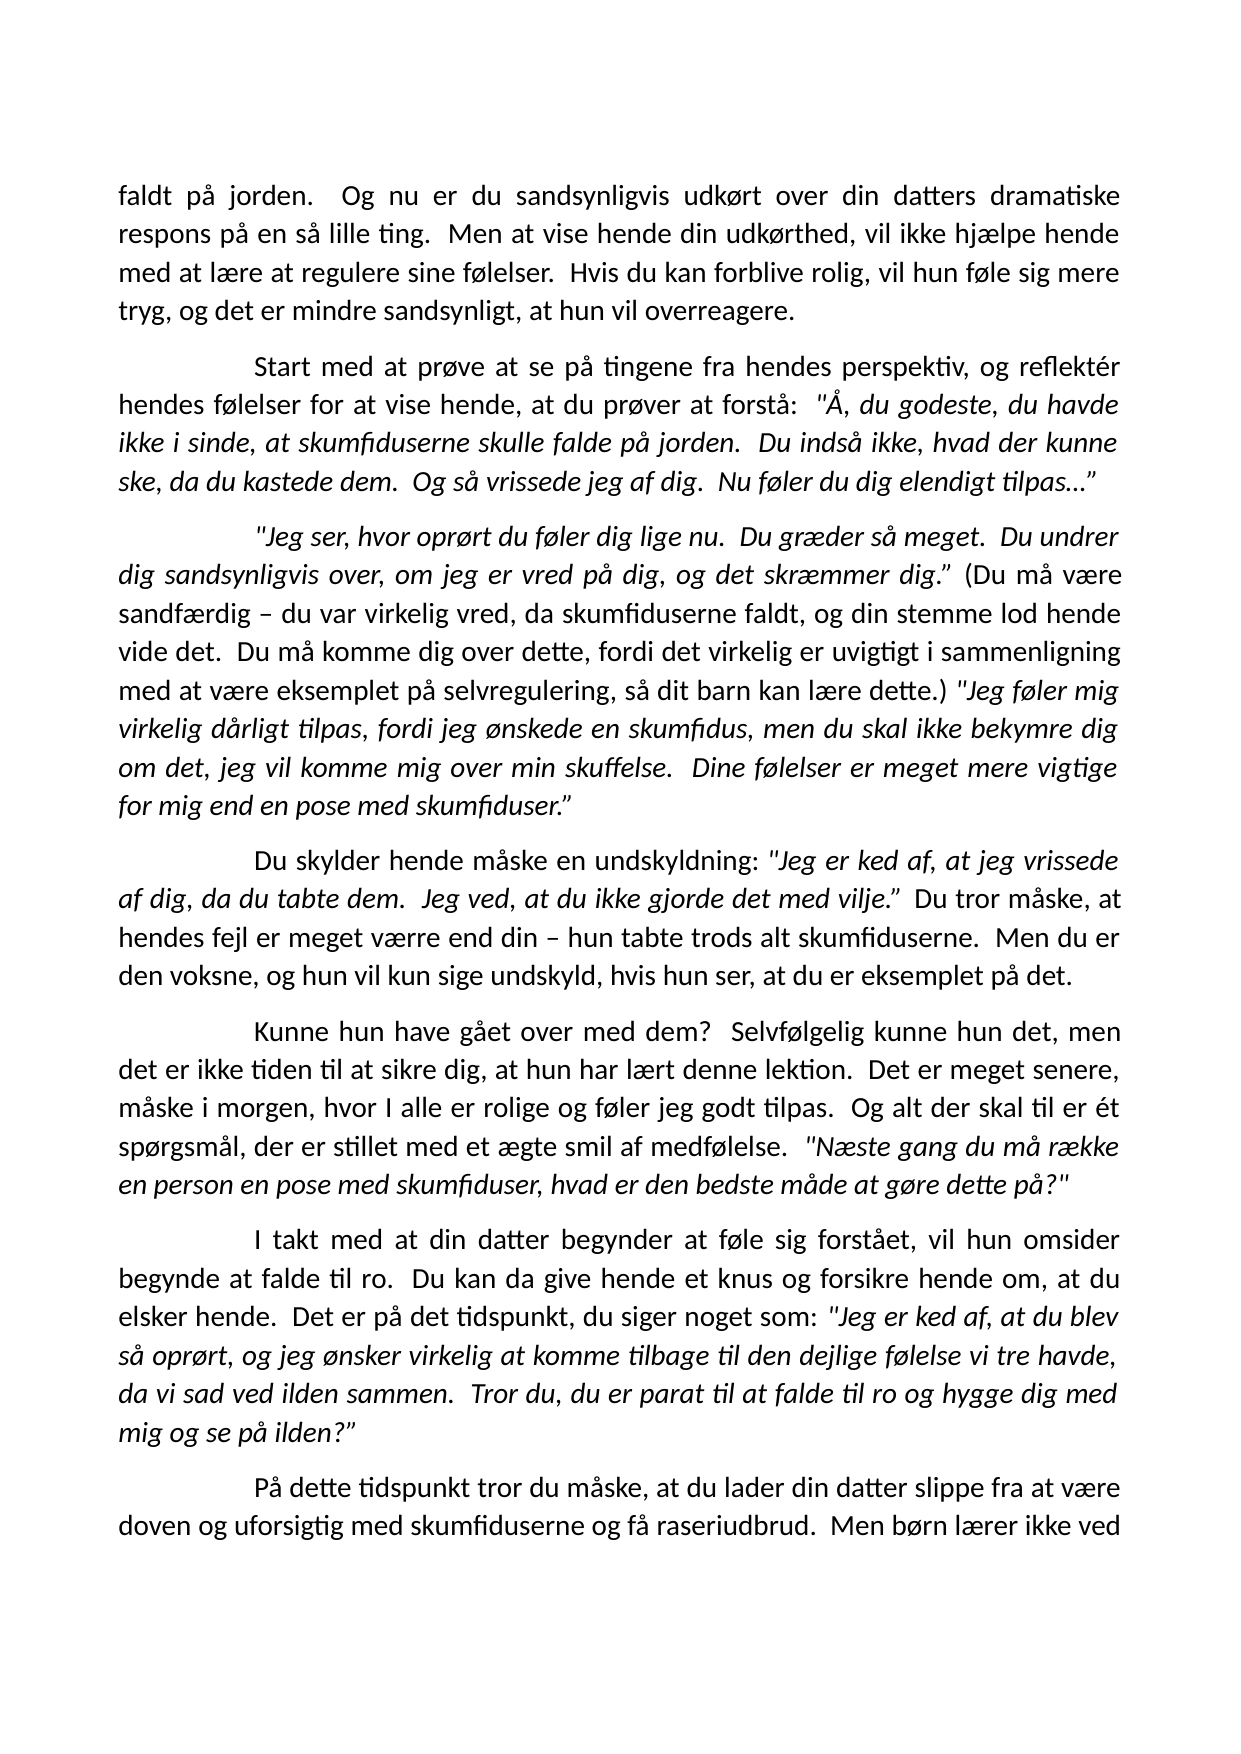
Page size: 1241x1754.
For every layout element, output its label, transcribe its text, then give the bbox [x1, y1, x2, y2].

text "Jeg ser, hvor oprørt du føler dig lige nu. Du græder så meget. Du undrer dig sandsynligvis over, om jeg er vred på dig, og det skræmmer dig.” (Du må være sandfærdig – du var virkelig vred, da skumfiduserne faldt, og din stemme lod hende vide det. Du må komme dig over dette, fordi det virkelig er uvigtigt i sammenligning med at være eksemplet på selvregulering, så dit barn kan lære dette.) "Jeg føler mig virkelig dårligt tilpas, fordi jeg ønskede en skumfidus, men du skal ikke bekymre dig om det, jeg vil komme mig over min skuffelse. Dine følelser er meget mere vigtige for mig end en pose med skumfiduser.” [118, 518, 1122, 823]
text Kunne hun have gået over med dem? Selvfølgelig kunne hun det, men det er ikke tiden til at sikre dig, at hun har lært denne lektion. Det er meget senere, måske i morgen, hvor I alle er rolige og føler jeg godt tilpas. Og alt der skal til er ét spørgsmål, der er stillet med et ægte smil af medfølelse. "Næste gang du må række en person en pose med skumfiduser, hvad er den bedste måde at gøre dette på?" [118, 1013, 1122, 1202]
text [118, 177, 1122, 328]
text I takt med at din datter begynder at føle sig forstået, vil hun omsider begynde at falde til ro. Du kan da give hende et knus og forsikre hende om, at du elsker hende. Det er på det tidspunkt, du siger noget som: "Jeg er ked af, at du blev så oprørt, og jeg ønsker virkelig at komme tilbage til den dejlige følelse vi tre havde, da vi sad ved ilden sammen. Tror du, du er parat til at falde til ro og hygge dig med mig og se på ilden?” [118, 1221, 1122, 1449]
text Du skylder hende måske en undskyldning: "Jeg er ked af, at jeg vrissede af dig, da du tabte dem. Jeg ved, at du ikke gjorde det med vilje.” Du tror måske, at hendes fejl er meget værre end din – hun tabte trods alt skumfiduserne. Men du er den voksne, og hun vil kun sige undskyld, hvis hun ser, at du er eksemplet på det. [118, 842, 1122, 993]
text Start med at prøve at se på tingene fra hendes perspektiv, og reflektér hendes følelser for at vise hende, at du prøver at forstå: "Å, du godeste, du havde ikke i sinde, at skumfiduserne skulle falde på jorden. Du indså ikke, hvad der kunne ske, da du kastede dem. Og så vrissede jeg af dig. Nu føler du dig elendigt tilpas…” [118, 348, 1122, 498]
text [118, 1469, 1122, 1543]
